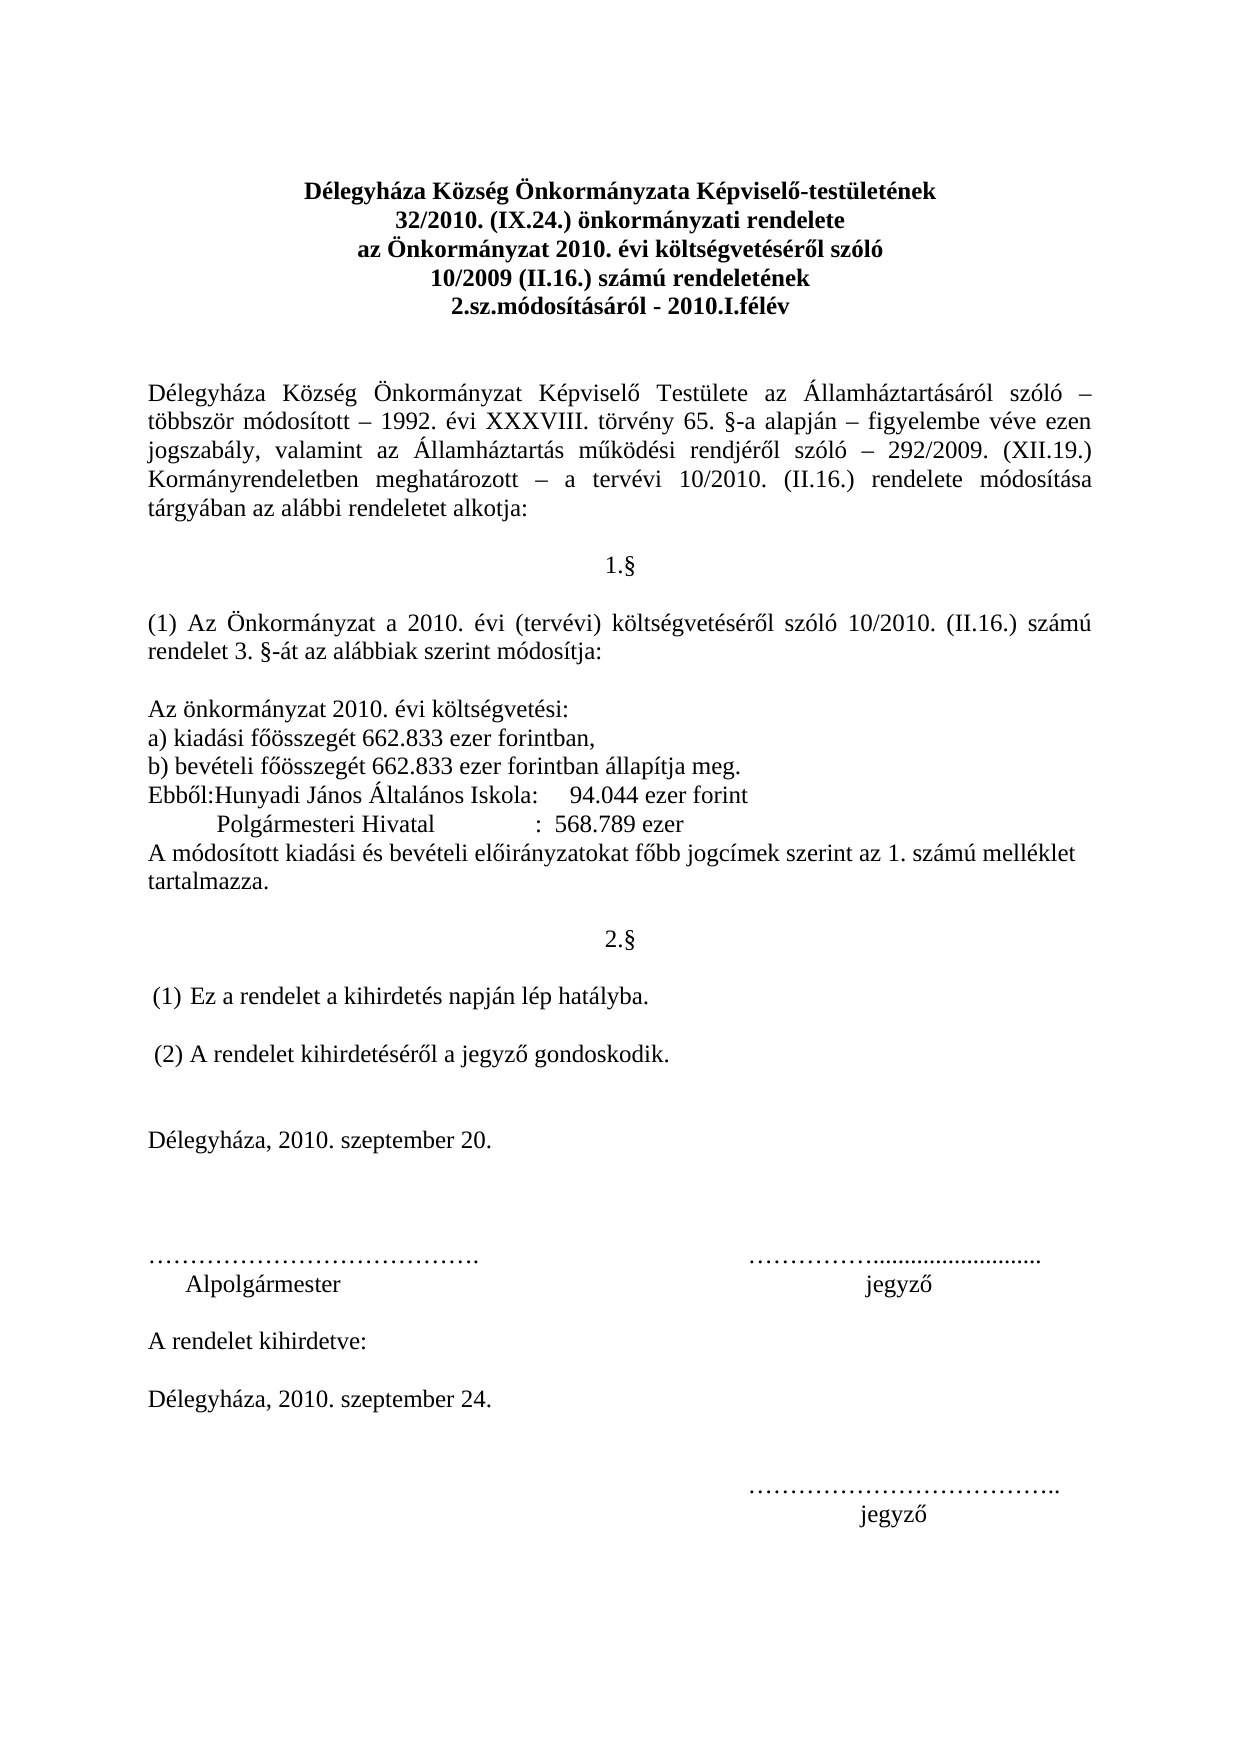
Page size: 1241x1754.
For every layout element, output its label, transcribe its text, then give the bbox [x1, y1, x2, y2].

text 32/2010. (IX.24.) önkormányzati rendelete [148, 205, 1093, 234]
text Alpolgármester jegyző [148, 1269, 1093, 1298]
text az Önkormányzat 2010. évi költségvetéséről szóló [148, 234, 1093, 263]
text 10/2009 (II.16.) számú rendeletének [148, 263, 1093, 291]
text 2.§ [148, 924, 1093, 953]
text a) kiadási főösszegét 662.833 ezer forintban, [148, 723, 1093, 751]
text jegyző [148, 1499, 1093, 1528]
text Délegyháza Község Önkormányzat Képviselő Testülete az Államháztartásáról szóló – többször módosított – 1992. évi XXXVIII. törvény 65. §-a alapján – figyelembe véve ezen jogszabály, valamint az Államháztartás működési rendjéről szóló – 292/2009. (XII.19.) Kormányrendeletben meghatározott – a tervévi 10/2010. (II.16.) rendelete módosítása tárgyában az alábbi rendeletet alkotja: [148, 378, 1093, 521]
text ……………………………….. [148, 1470, 1093, 1499]
text (2) A rendelet kihirdetéséről a jegyző gondoskodik. [148, 1039, 1093, 1068]
list Ez a rendelet a kihirdetés napján lép hatályba. [152, 981, 1093, 1010]
text Az önkormányzat 2010. évi költségvetési: [148, 694, 1093, 723]
text A rendelet kihirdetve: [148, 1326, 1093, 1355]
text 1.§ [148, 550, 1093, 579]
text (1) Az Önkormányzat a 2010. évi (tervévi) költségvetéséről szóló 10/2010. (II.16.) számú rendelet 3. §-át az alábbiak szerint módosítja: [148, 608, 1093, 665]
text A módosított kiadási és bevételi előirányzatokat főbb jogcímek szerint az 1. számú melléklet tartalmazza. [148, 838, 1093, 895]
text Délegyháza Község Önkormányzata Képviselő-testületének [148, 176, 1093, 205]
text Ebből:Hunyadi János Általános Iskola: 94.044 ezer forint [148, 780, 1093, 809]
text Polgármesteri Hivatal : 568.789 ezer [148, 809, 1093, 838]
text Délegyháza, 2010. szeptember 20. [148, 1125, 1093, 1154]
text 2.sz.módosításáról - 2010.I.félév [148, 291, 1093, 320]
text Délegyháza, 2010. szeptember 24. [148, 1384, 1093, 1413]
text b) bevételi főösszegét 662.833 ezer forintban állapítja meg. [148, 751, 1093, 780]
text …………………………………. ……………........................... [148, 1240, 1093, 1269]
